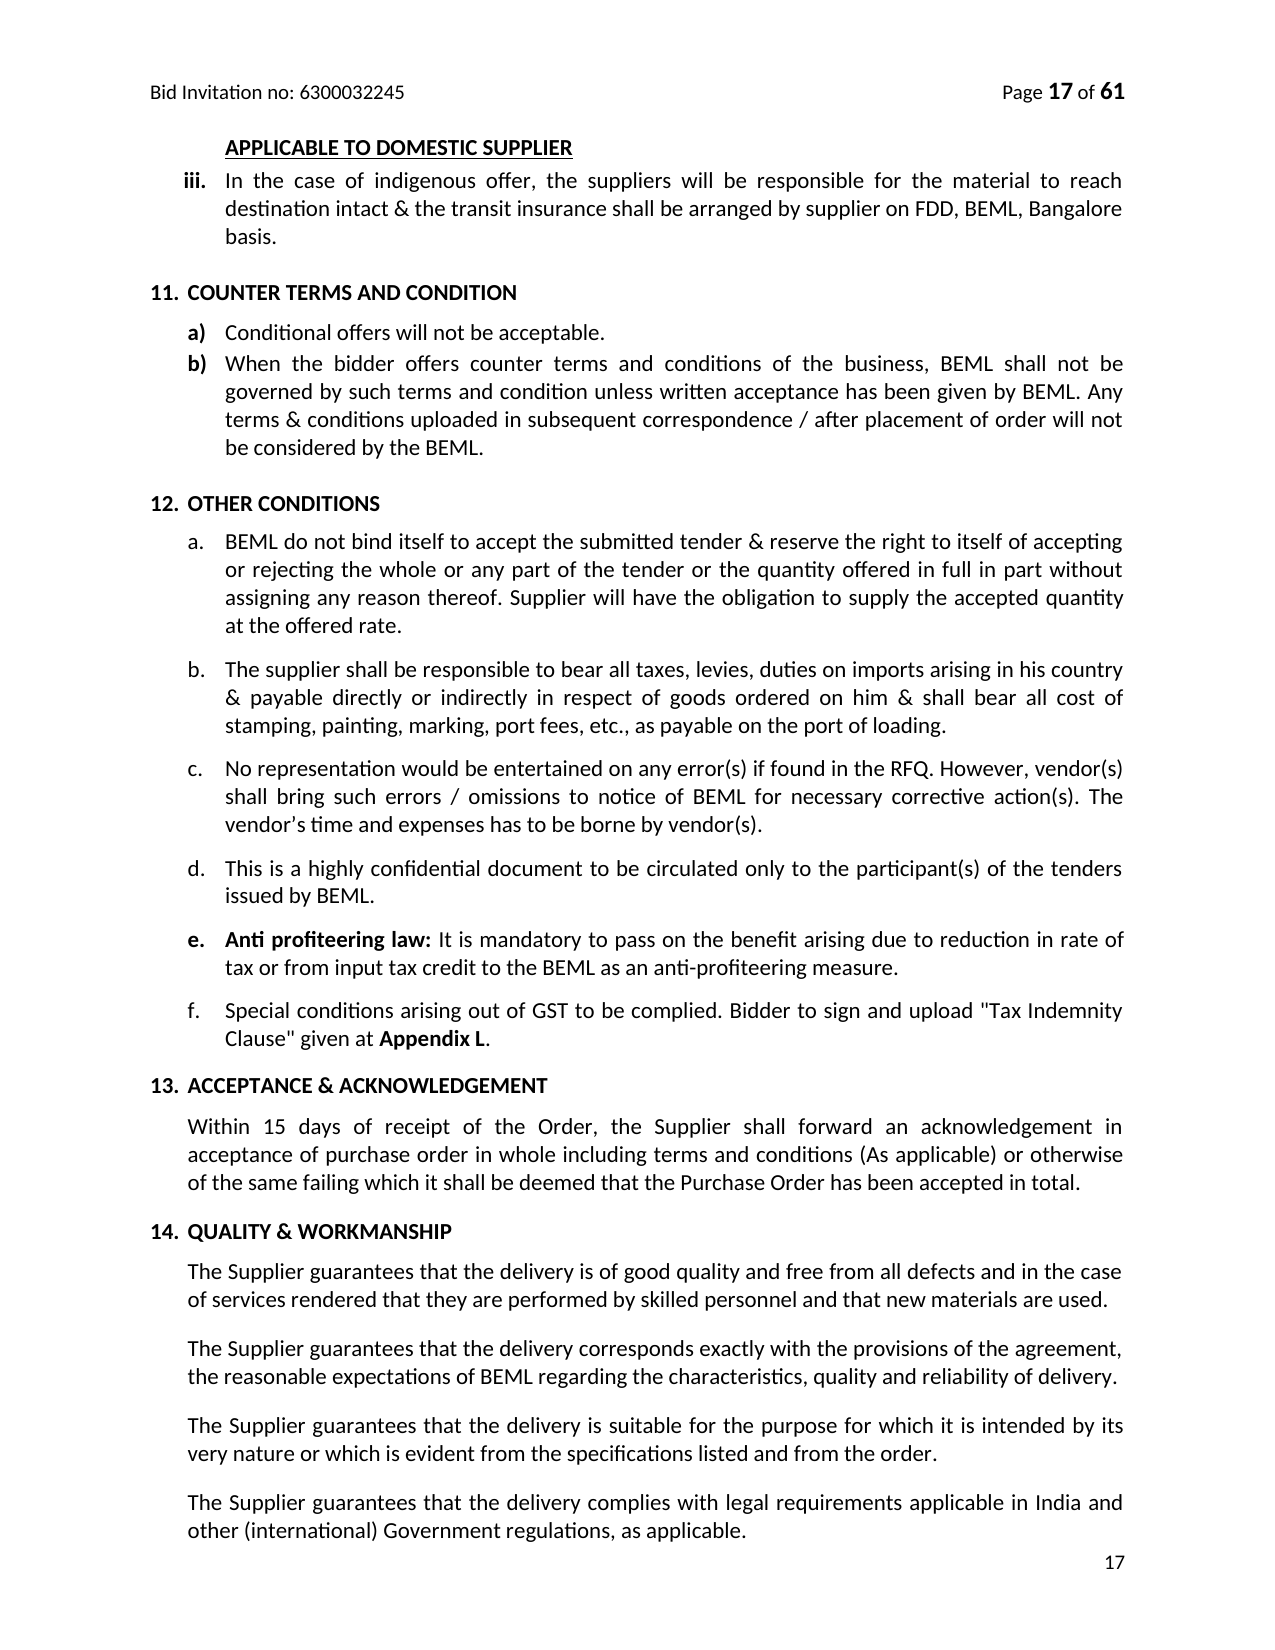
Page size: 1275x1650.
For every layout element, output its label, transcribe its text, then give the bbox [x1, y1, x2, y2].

list This is a highly confidential document to be circulated only to the participant(s) of the tenders issued by BEML. [187, 854, 1125, 910]
list Special conditions arising out of GST to be complied. Bidder to sign and upload "Tax Indemnity Clause" given at Appendix L. [187, 996, 1125, 1052]
list OTHER CONDITIONS [150, 489, 1125, 517]
list COUNTER TERMS AND CONDITION [150, 278, 1125, 306]
list The supplier shall be responsible to bear all taxes, levies, duties on imports arising in his country & payable directly or indirectly in respect of goods ordered on him & shall bear all cost of stamping, painting, marking, port fees, etc., as payable on the port of loading. [187, 655, 1125, 739]
list BEML do not bind itself to accept the submitted tender & reserve the right to itself of accepting or rejecting the whole or any part of the tender or the quantity offered in full in part without assigning any reason thereof. Supplier will have the obligation to supply the accepted quantity at the offered rate. [187, 527, 1125, 639]
list ACCEPTANCE & ACKNOWLEDGEMENT [150, 1072, 1125, 1099]
list Conditional offers will not be acceptable. [187, 318, 1125, 346]
list When the bidder offers counter terms and conditions of the business, BEML shall not be governed by such terms and condition unless written acceptance has been given by BEML. Any terms & conditions uploaded in subsequent correspondence / after placement of order will not be considered by the BEML. [187, 349, 1125, 461]
text APPLICABLE TO DOMESTIC SUPPLIER [225, 133, 1125, 162]
text The Supplier guarantees that the delivery is of good quality and free from all defects and in the case of services rendered that they are performed by skilled personnel and that new materials are used. [187, 1257, 1125, 1313]
list QUALITY & WORKMANSHIP [150, 1217, 1125, 1245]
list Anti profiteering law: It is mandatory to pass on the benefit arising due to reduction in rate of tax or from input tax credit to the BEML as an anti-profiteering measure. [187, 925, 1125, 981]
text The Supplier guarantees that the delivery is suitable for the purpose for which it is intended by its very nature or which is evident from the specifications listed and from the order. [187, 1411, 1125, 1467]
text The Supplier guarantees that the delivery complies with legal requirements applicable in India and other (international) Government regulations, as applicable. [187, 1488, 1125, 1544]
list No representation would be entertained on any error(s) if found in the RFQ. However, vendor(s) shall bring such errors / omissions to notice of BEML for necessary corrective action(s). The vendor’s time and expenses has to be borne by vendor(s). [187, 754, 1125, 838]
text Within 15 days of receipt of the Order, the Supplier shall forward an acknowledgement in acceptance of purchase order in whole including terms and conditions (As applicable) or otherwise of the same failing which it shall be deemed that the Purchase Order has been accepted in total. [187, 1112, 1125, 1196]
text The Supplier guarantees that the delivery corresponds exactly with the provisions of the agreement, the reasonable expectations of BEML regarding the characteristics, quality and reliability of delivery. [187, 1334, 1125, 1390]
list In the case of indigenous offer, the suppliers will be responsible for the material to reach destination intact & the transit insurance shall be arranged by supplier on FDD, BEML, Bangalore basis. [206, 166, 1125, 250]
